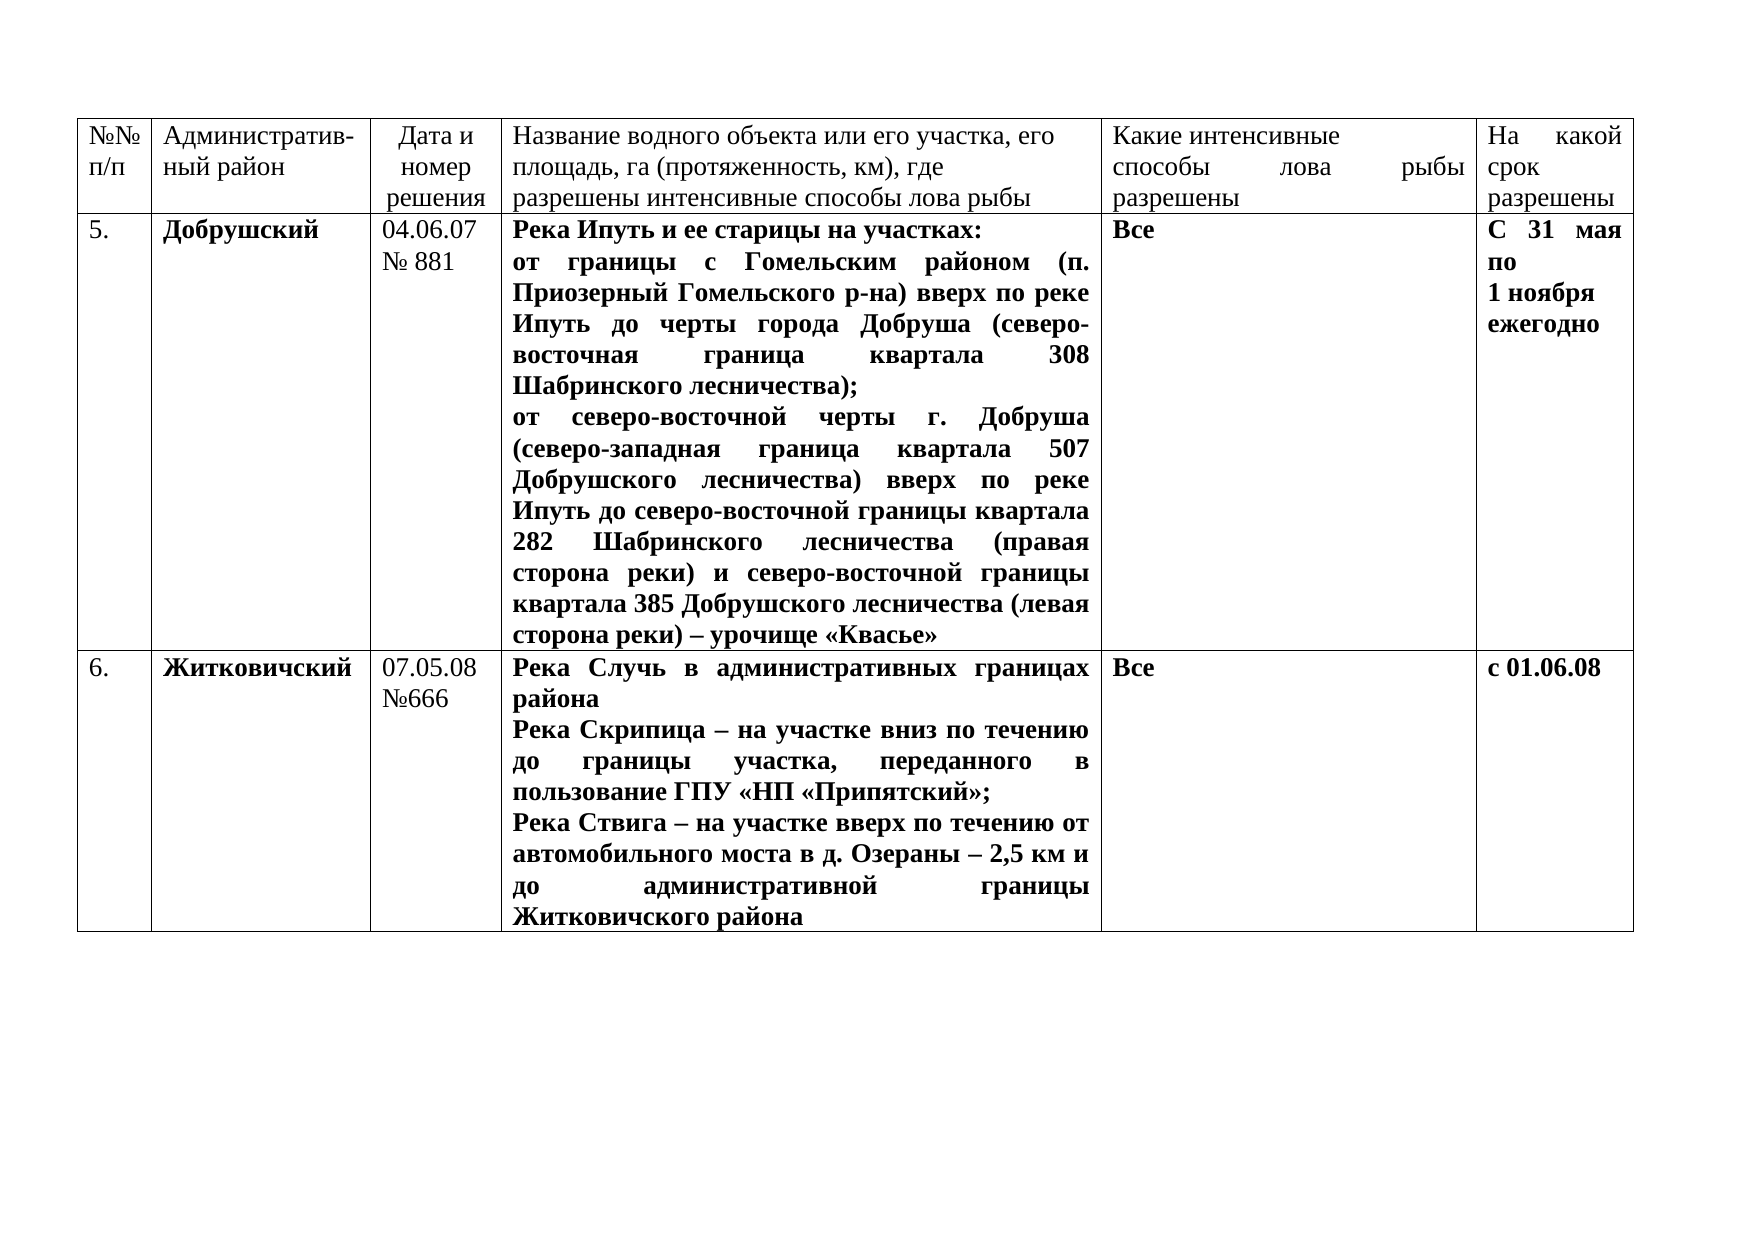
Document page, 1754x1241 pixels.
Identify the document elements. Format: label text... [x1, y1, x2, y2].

table_cell Все [1102, 214, 1476, 650]
table_header На какой срок разрешены [1477, 119, 1633, 213]
table_cell с 01.06.08 [1477, 651, 1633, 931]
table_cell 6. [78, 651, 151, 931]
table_header Какие интенсивные способы лова рыбы разрешены [1102, 119, 1476, 213]
table_header Дата и номер решения [371, 119, 501, 213]
table_cell 07.05.08 №666 [371, 651, 501, 931]
table_cell 5. [78, 214, 151, 650]
table_cell Добрушский [152, 214, 370, 650]
table_header №№ п/п [78, 119, 151, 213]
table_header Название водного объекта или его участка, его площадь, га (протяженность, км), где разрешены интенсивные способы лова рыбы [502, 119, 1101, 213]
table_cell Река Случь в административных границах района Река Скрипица – на участке вниз по течению до границы участка, переданного в пользование ГПУ «НП «Припятский»; Река Ствига – на участке вверх по течению от автомобильного моста в д. Озераны – и до административной границы Житковичского района [502, 651, 1101, 931]
table_header Административ-ный район [152, 119, 370, 213]
table_cell С 31 мая по 1 ноября ежегодно [1477, 214, 1633, 650]
table_cell 04.06.07 № 881 [371, 214, 501, 650]
table_cell Житковичский [152, 651, 370, 931]
table_cell Река Ипуть и ее старицы на участках: от границы с Гомельским районом (п. Приозерный Гомельского р-на) вверх по реке Ипуть до черты города Добруша (северо-восточная граница квартала 308 Шабринского лесничества); от северо-восточной черты г. Добруша (северо-западная граница квартала 507 Добрушского лесничества) вверх по реке Ипуть до северо-восточной границы квартала 282 Шабринского лесничества (правая сторона реки) и северо-восточной границы квартала 385 Добрушского лесничества (левая сторона реки) – урочище «Квасье» [502, 214, 1101, 650]
table_cell Все [1102, 651, 1476, 931]
